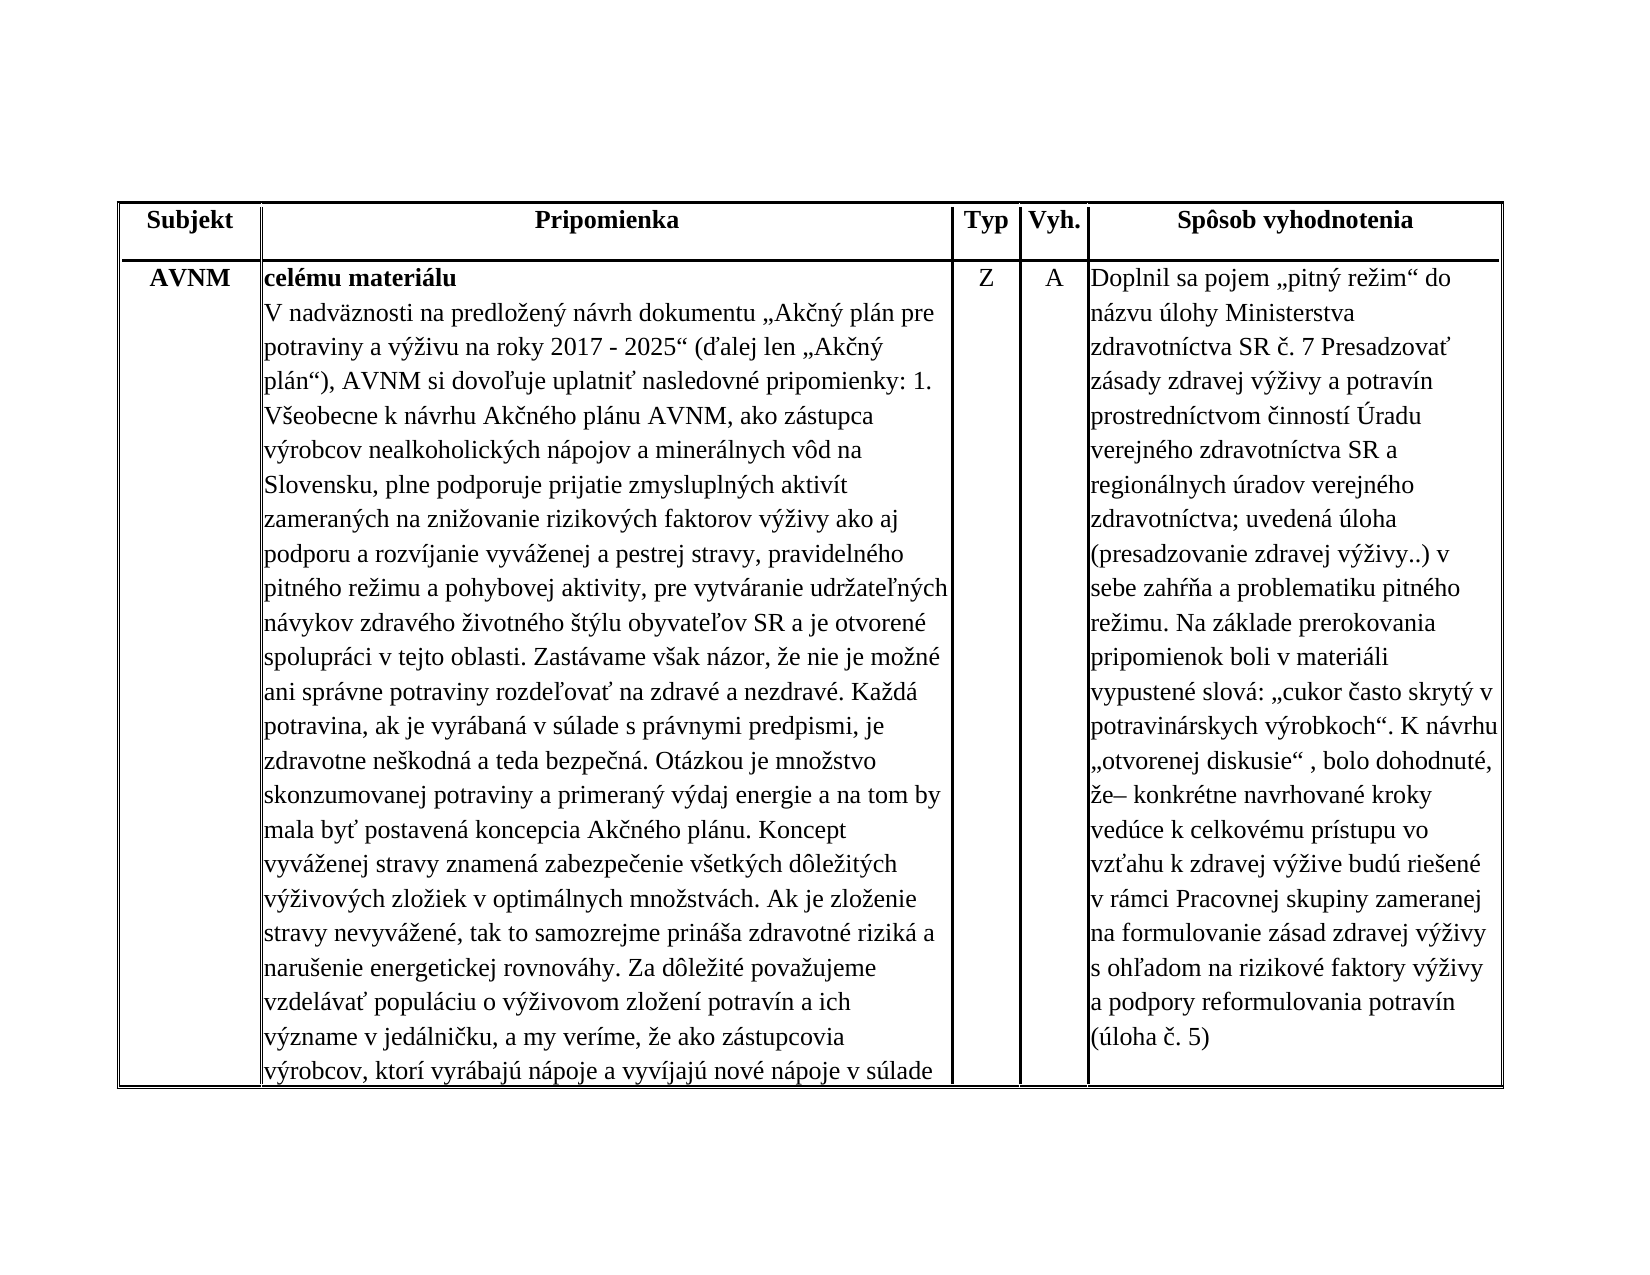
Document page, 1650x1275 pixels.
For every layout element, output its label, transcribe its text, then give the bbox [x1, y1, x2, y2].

table_cell AVNM [120, 259, 261, 1085]
table_header Subjekt [120, 204, 261, 259]
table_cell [261, 262, 952, 1085]
table_cell Z [952, 262, 1020, 1085]
table_header Typ [952, 203, 1020, 259]
table_header Vyh. [1020, 203, 1088, 259]
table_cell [1088, 259, 1501, 1085]
table_header Pripomienka [261, 204, 952, 259]
table_header Spôsob vyhodnotenia [1088, 204, 1501, 259]
table_cell A [1020, 262, 1088, 1085]
